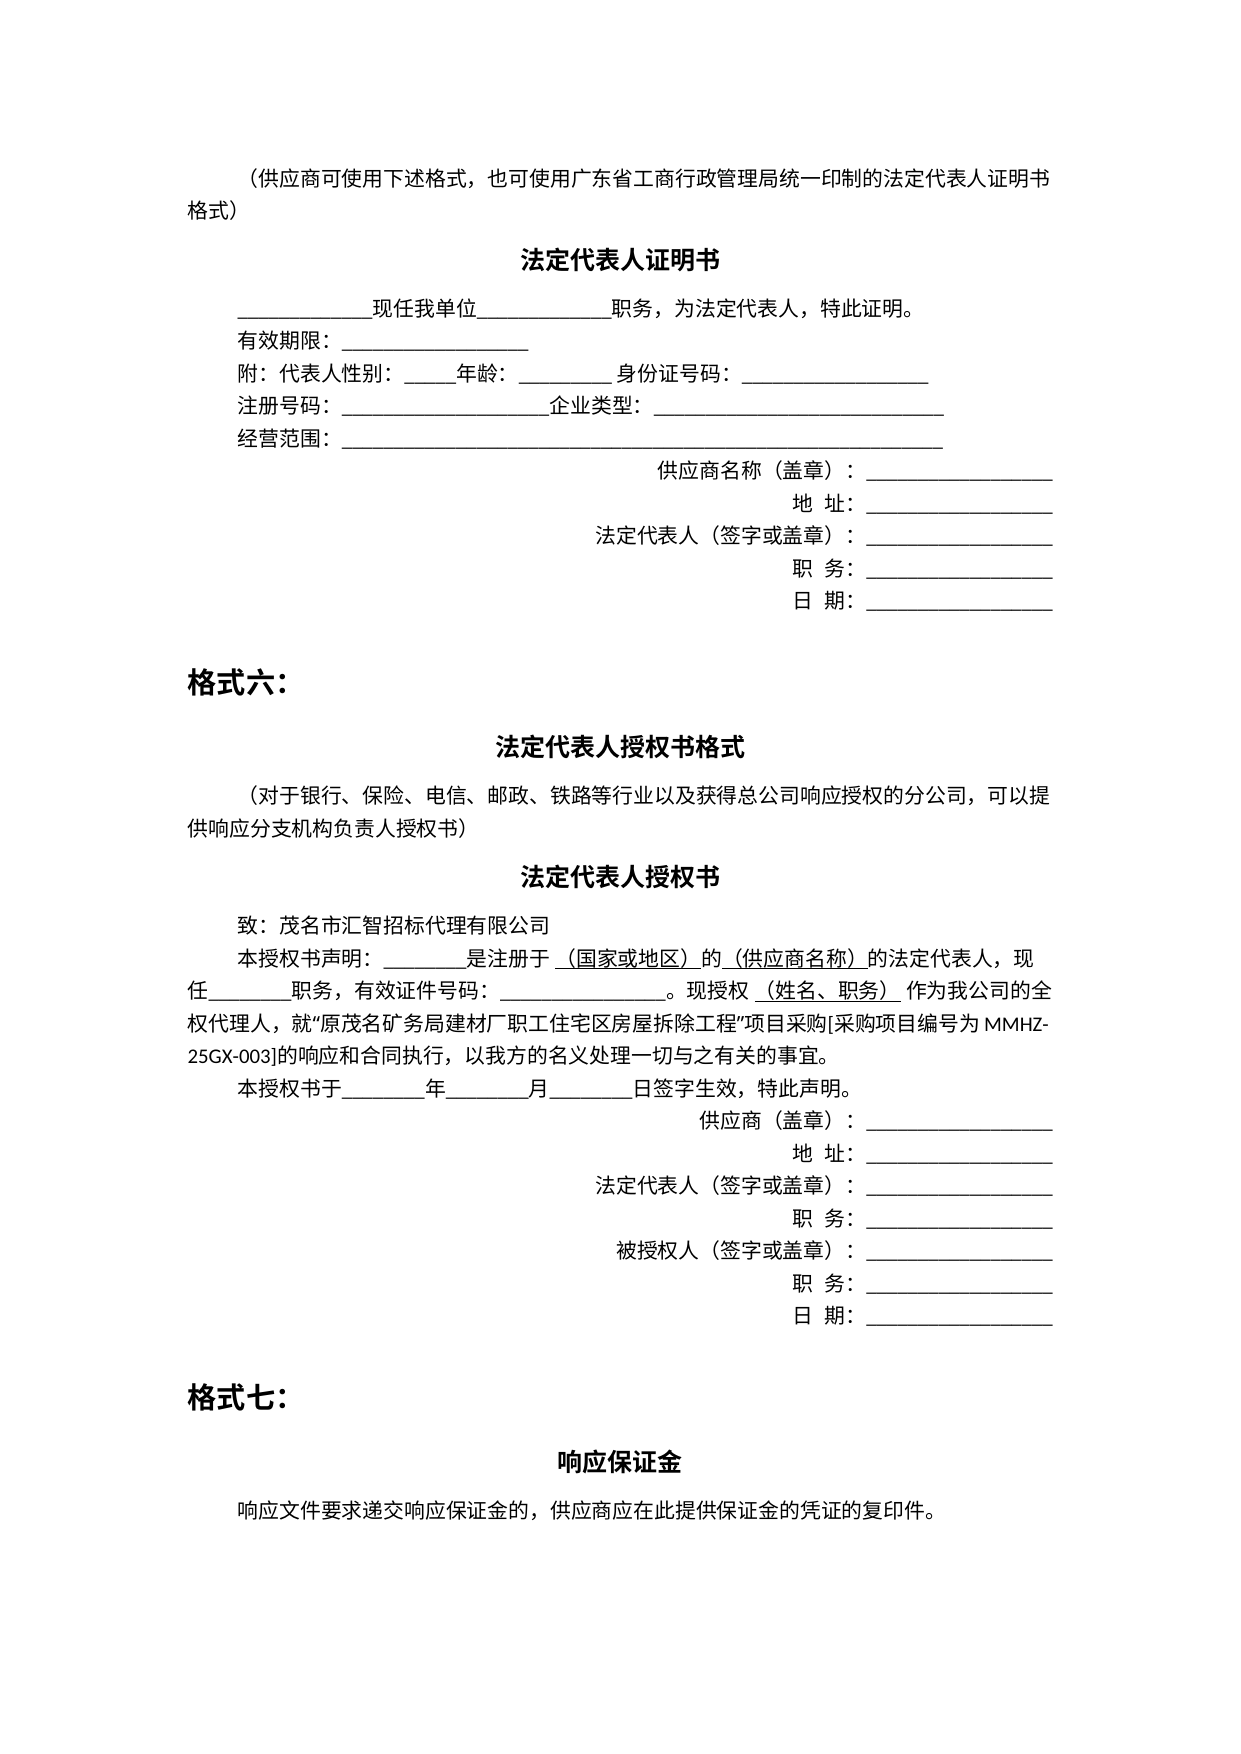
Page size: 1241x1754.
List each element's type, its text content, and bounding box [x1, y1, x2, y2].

text 日 期：__________________ [187, 1299, 1053, 1332]
text 职 务：__________________ [187, 1202, 1053, 1234]
text 本授权书于________年________月________日签字生效，特此声明。 [187, 1072, 1053, 1104]
text 法定代表人授权书 [187, 844, 1053, 909]
text （供应商可使用下述格式，也可使用广东省工商行政管理局统一印制的法定代表人证明书格式） [187, 162, 1053, 227]
text 地 址：__________________ [187, 1137, 1053, 1169]
text 法定代表人（签字或盖章）：__________________ [187, 519, 1053, 552]
text 法定代表人授权书格式 [187, 714, 1053, 779]
text 供应商名称（盖章）：__________________ [187, 454, 1053, 487]
text 供应商（盖章）：__________________ [187, 1104, 1053, 1137]
text 本授权书声明：________是注册于 （国家或地区）的（供应商名称）的法定代表人，现任________职务，有效证件号码：________________。现授权 （姓名、职务） 作为我公司的全权代理人，就“原茂名矿务局建材厂职工住宅区房屋拆除工程”项目采购[采购项目编号为MMHZ-25GX-003]的响应和合同执行，以我方的名义处理一切与之有关的事宜。 [187, 942, 1053, 1072]
text 职 务：__________________ [187, 552, 1053, 584]
text 注册号码：____________________企业类型：____________________________ [187, 389, 1053, 422]
text 职 务：__________________ [187, 1267, 1053, 1299]
text 响应保证金 [187, 1429, 1053, 1494]
text 地 址：__________________ [187, 487, 1053, 519]
text 响应文件要求递交响应保证金的，供应商应在此提供保证金的凭证的复印件。 [187, 1494, 1053, 1527]
text （对于银行、保险、电信、邮政、铁路等行业以及获得总公司响应授权的分公司，可以提供响应分支机构负责人授权书） [187, 779, 1053, 844]
text 日 期：__________________ [187, 584, 1053, 617]
text 法定代表人证明书 [187, 227, 1053, 292]
text _____________现任我单位_____________职务，为法定代表人，特此证明。 [187, 292, 1053, 324]
text 经营范围：__________________________________________________________ [187, 422, 1053, 454]
text 致：茂名市汇智招标代理有限公司 [187, 909, 1053, 942]
text 有效期限：__________________ [187, 324, 1053, 357]
text 格式七： [187, 1364, 1053, 1429]
text 附：代表人性别：_____年龄：_________ 身份证号码：__________________ [187, 357, 1053, 389]
text 被授权人（签字或盖章）：__________________ [187, 1234, 1053, 1267]
text 格式六： [187, 649, 1053, 714]
text 法定代表人（签字或盖章）：__________________ [187, 1169, 1053, 1202]
